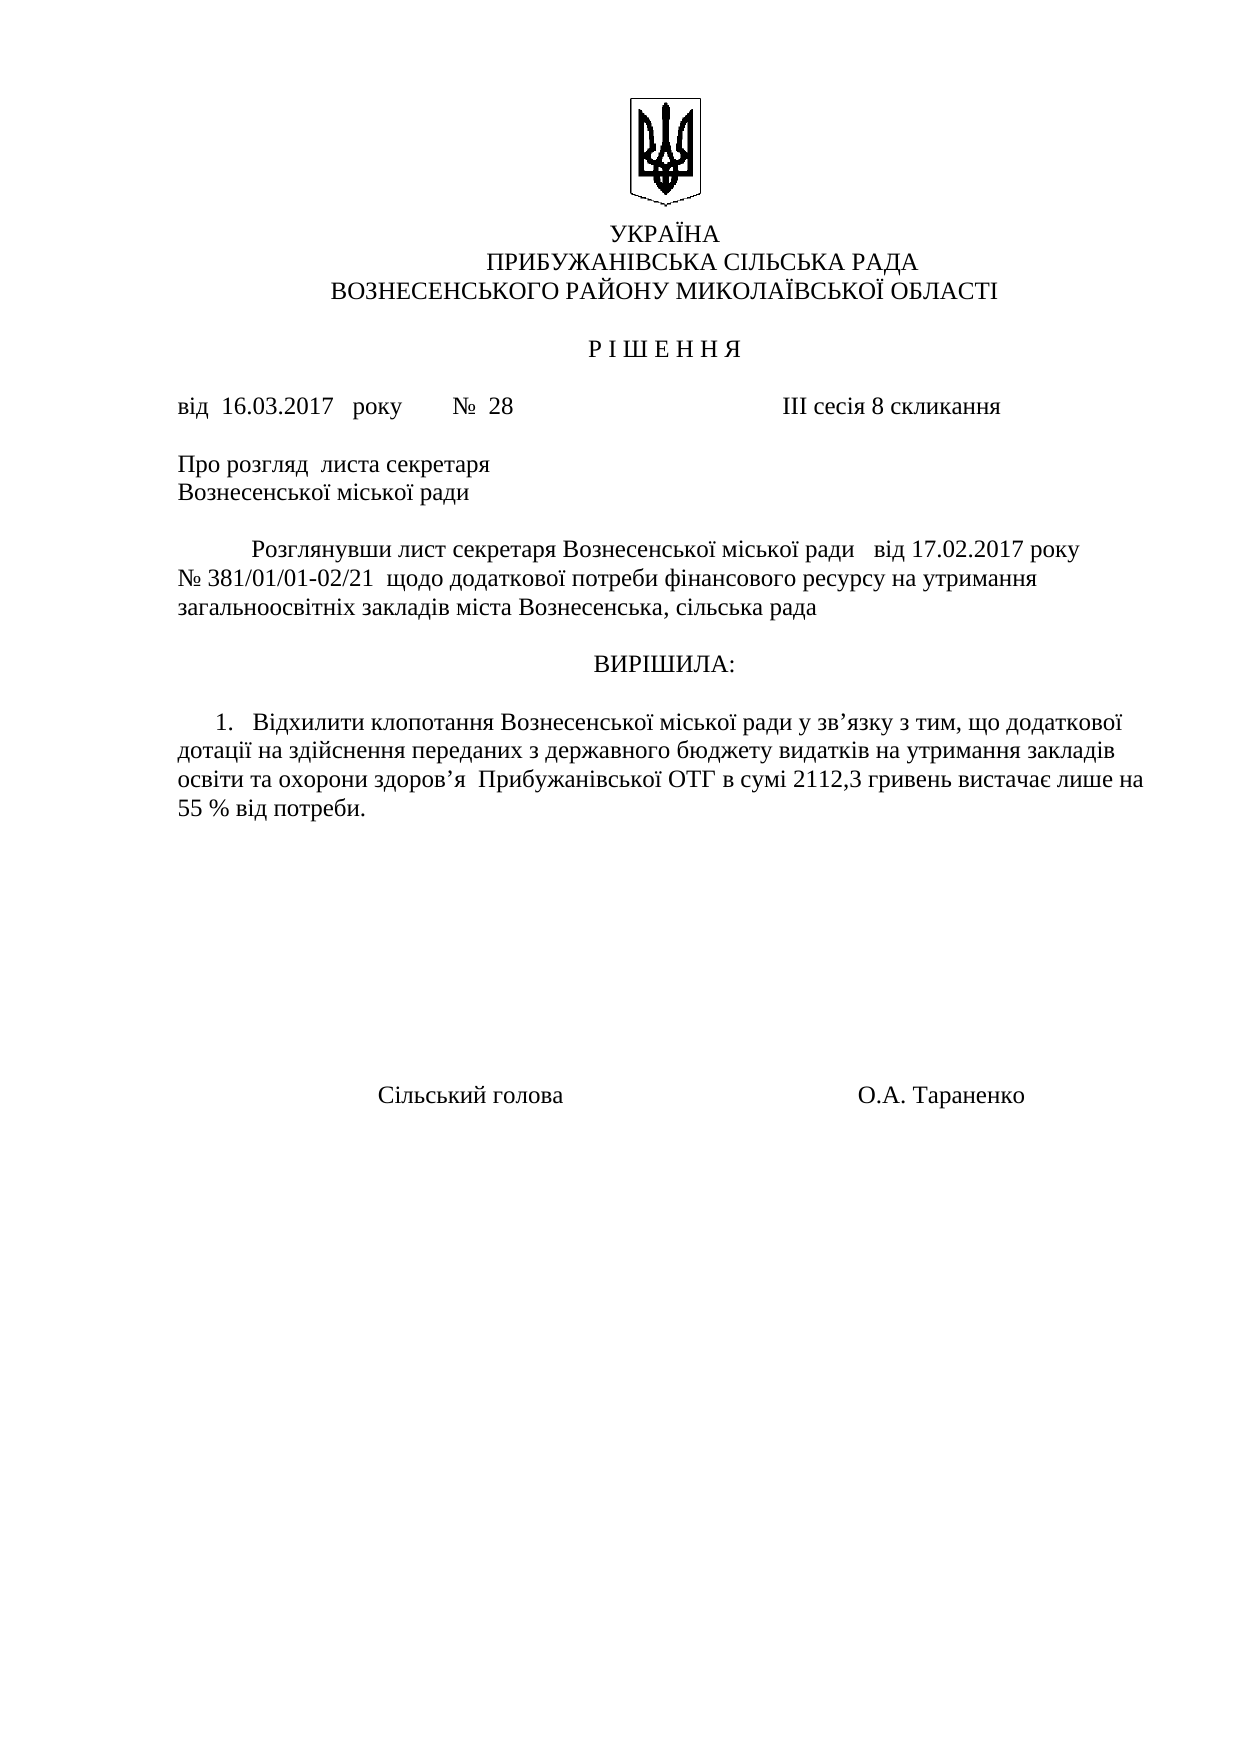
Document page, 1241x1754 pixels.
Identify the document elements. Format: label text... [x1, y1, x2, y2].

text від 16.03.2017 року № 28 ІІІ сесія 8 скликання [177, 391, 1152, 420]
text Сільський голова О.А. Тараненко [177, 1081, 1152, 1109]
text Про розгляд листа секретаря [177, 449, 1152, 477]
text ВИРІШИЛА: [177, 649, 1152, 678]
text № 381/01/01-02/21 щодо додаткової потреби фінансового ресурсу на утримання загальноосвітніх закладів міста Вознесенська, сільська рада [177, 563, 1152, 621]
list Відхилити клопотання Вознесенської міської ради у зв’язку з тим, що додаткової [215, 707, 1152, 736]
text Р І Ш Е Н Н Я [177, 334, 1152, 362]
text Розглянувши лист секретаря Вознесенської міської ради від 17.02.2017 року [177, 534, 1152, 563]
text УКРАЇНА [177, 219, 1152, 247]
text ВОЗНЕСЕНСЬКОГО РАЙОНУ МИКОЛАЇВСЬКОЇ ОБЛАСТІ [177, 276, 1152, 305]
text Вознесенської міської ради [177, 477, 1152, 506]
text ПРИБУЖАНІВСЬКА СІЛЬСЬКА РАДА [325, 247, 1152, 276]
picture [627, 96, 703, 209]
text дотації на здійснення переданих з державного бюджету видатків на утримання закладів освіти та охорони здоров’я Прибужанівської ОТГ в сумі 2112,3 гривень вистачає лише на 55 % від потреби. [177, 736, 1152, 822]
